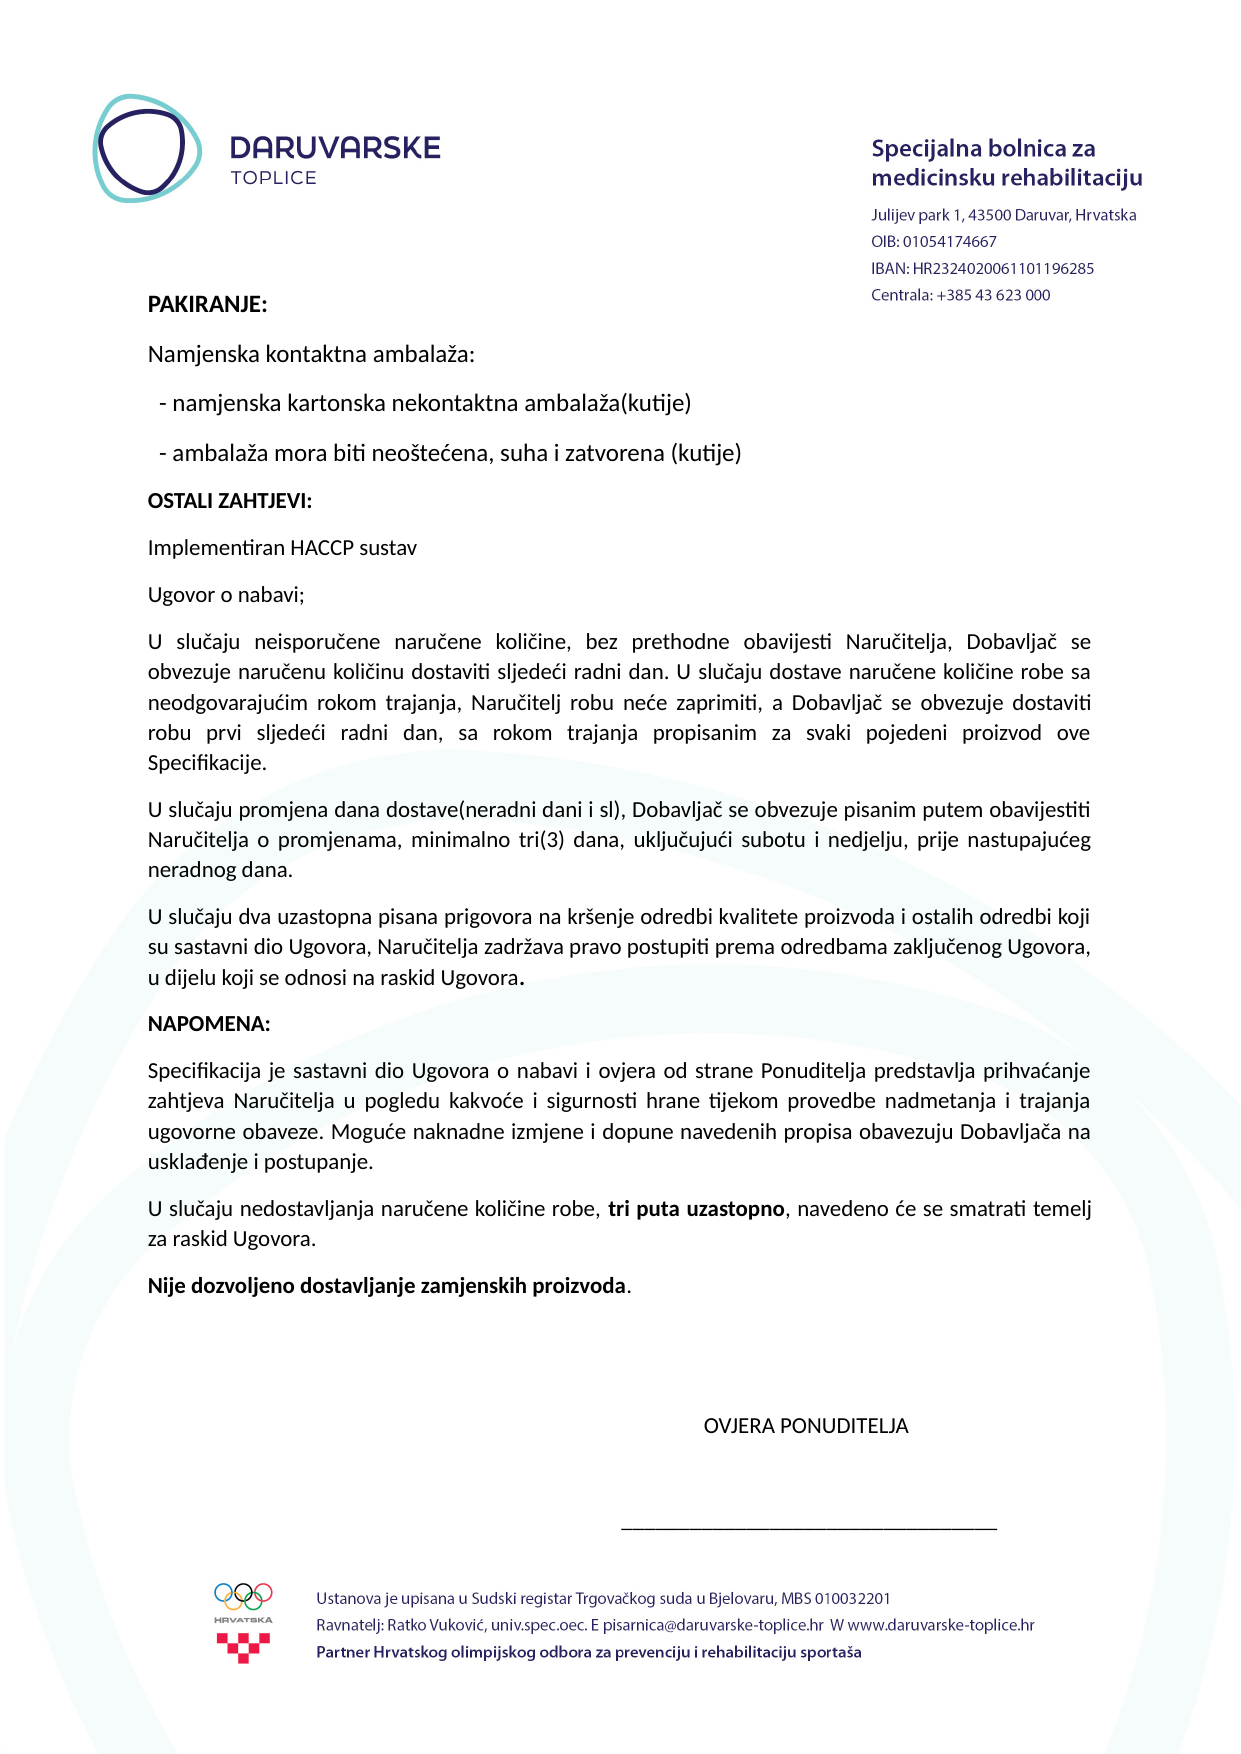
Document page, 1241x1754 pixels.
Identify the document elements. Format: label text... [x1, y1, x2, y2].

text Nije dozvoljeno dostavljanje zamjenskih proizvoda. [148, 1271, 1093, 1299]
text U slučaju promjena dana dostave(neradni dani i sl), Dobavljač se obvezuje pisanim putem obavijestiti Naručitelja o promjenama, minimalno tri(3) dana, uključujući subotu i nedjelju, prije nastupajućeg neradnog dana. [148, 795, 1093, 883]
text PAKIRANJE: [148, 288, 1093, 319]
text OSTALI ZAHTJEVI: [148, 487, 1093, 514]
text U slučaju dva uzastopna pisana prigovora na kršenje odredbi kvalitete proizvoda i ostalih odredbi koji su sastavni dio Ugovora, Naručitelja zadržava pravo postupiti prema odredbama zaključenog Ugovora, u dijelu koji se odnosi na raskid Ugovora. [148, 902, 1093, 991]
text _________________________________ [148, 1505, 1093, 1533]
text Namjenska kontaktna ambalaža: [148, 338, 1093, 368]
text NAPOMENA: [148, 1009, 1093, 1037]
text Implementiran HACCP sustav [148, 533, 1093, 561]
text U slučaju neisporučene naručene količine, bez prethodne obavijesti Naručitelja, Dobavljač se obvezuje naručenu količinu dostaviti sljedeći radni dan. U slučaju dostave naručene količine robe sa neodgovarajućim rokom trajanja, Naručitelj robu neće zaprimiti, a Dobavljač se obvezuje dostaviti robu prvi sljedeći radni dan, sa rokom trajanja propisanim za svaki pojedeni proizvod ove Specifikacije. [148, 627, 1093, 776]
text OVJERA PONUDITELJA [148, 1412, 1093, 1439]
text U slučaju nedostavljanja naručene količine robe, tri puta uzastopno, navedeno će se smatrati temelj za raskid Ugovora. [148, 1194, 1093, 1252]
text Specifikacija je sastavni dio Ugovora o nabavi i ovjera od strane Ponuditelja predstavlja prihvaćanje zahtjeva Naručitelja u pogledu kakvoće i sigurnosti hrane tijekom provedbe nadmetanja i trajanja ugovorne obaveze. Moguće naknadne izmjene i dopune navedenih propisa obavezuju Dobavljača na usklađenje i postupanje. [148, 1056, 1093, 1175]
picture [4, 6, 1241, 1754]
text Ugovor o nabavi; [148, 580, 1093, 608]
text - namjenska kartonska nekontaktna ambalaža(kutije) [148, 387, 1093, 418]
text - ambalaža mora biti neoštećena, suha i zatvorena (kutije) [148, 437, 1093, 467]
